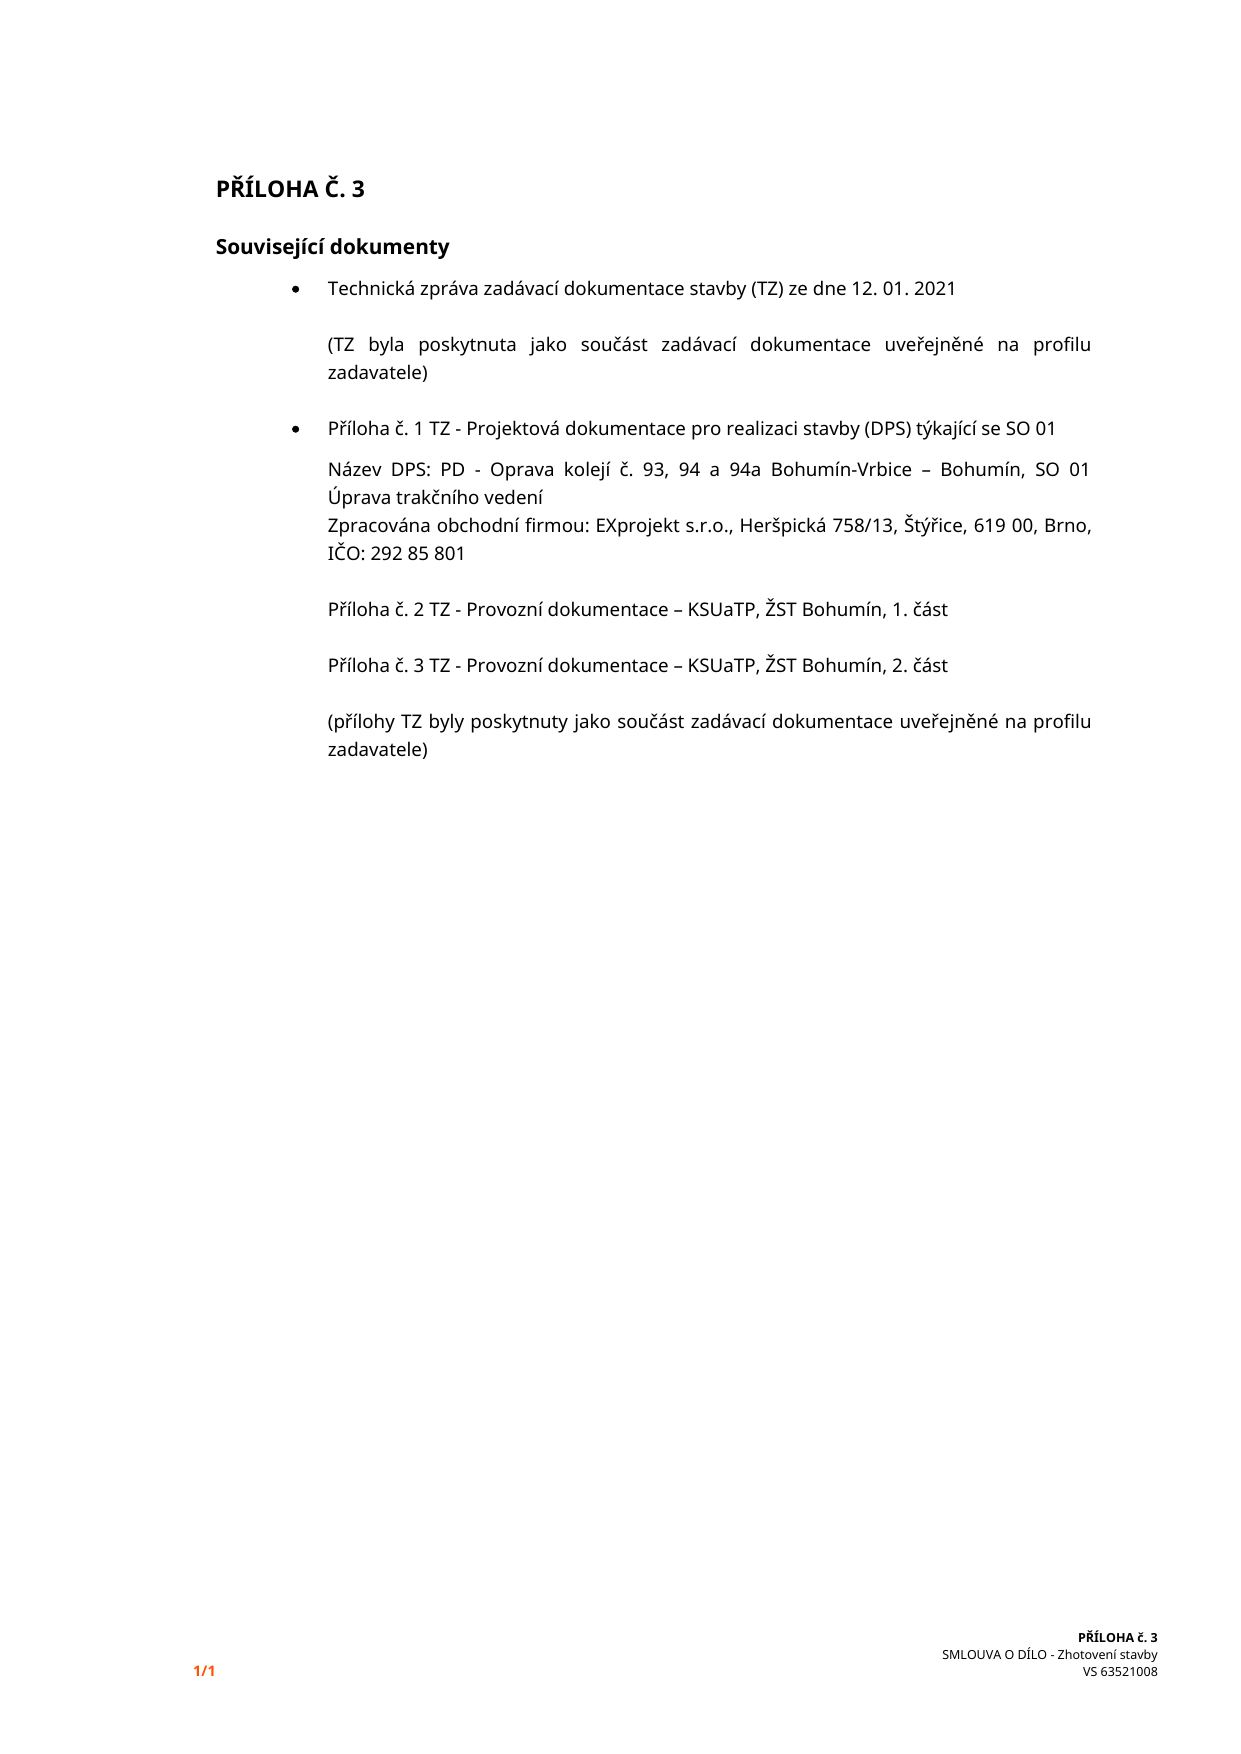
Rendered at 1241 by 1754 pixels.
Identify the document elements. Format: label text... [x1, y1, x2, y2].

list Příloha č. 1 TZ - Projektová dokumentace pro realizaci stavby (DPS) týkající se SO 01 [292, 416, 1093, 441]
text Související dokumenty [216, 232, 1093, 260]
list Zpracována obchodní firmou: EXprojekt s.r.o., Heršpická 758/13, Štýřice, 619 00, Brno, IČO: 292 85 801 [328, 512, 1093, 566]
list Příloha č. 3 TZ - Provozní dokumentace – KSUaTP, ŽST Bohumín, 2. část [328, 652, 1093, 678]
list Název DPS: PD - Oprava kolejí č. 93, 94 a 94a Bohumín-Vrbice – Bohumín, SO 01 Úprava trakčního vedení [328, 456, 1093, 510]
list Příloha č. 2 TZ - Provozní dokumentace – KSUaTP, ŽST Bohumín, 1. část [328, 596, 1093, 622]
list (TZ byla poskytnuta jako součást zadávací dokumentace uveřejněné na profilu zadavatele) [328, 332, 1093, 385]
text Příloha č. 3 [216, 172, 1093, 204]
list (přílohy TZ byly poskytnuty jako součást zadávací dokumentace uveřejněné na profilu zadavatele) [328, 708, 1093, 762]
list Technická zpráva zadávací dokumentace stavby (TZ) ze dne 12. 01. 2021 [292, 276, 1093, 301]
